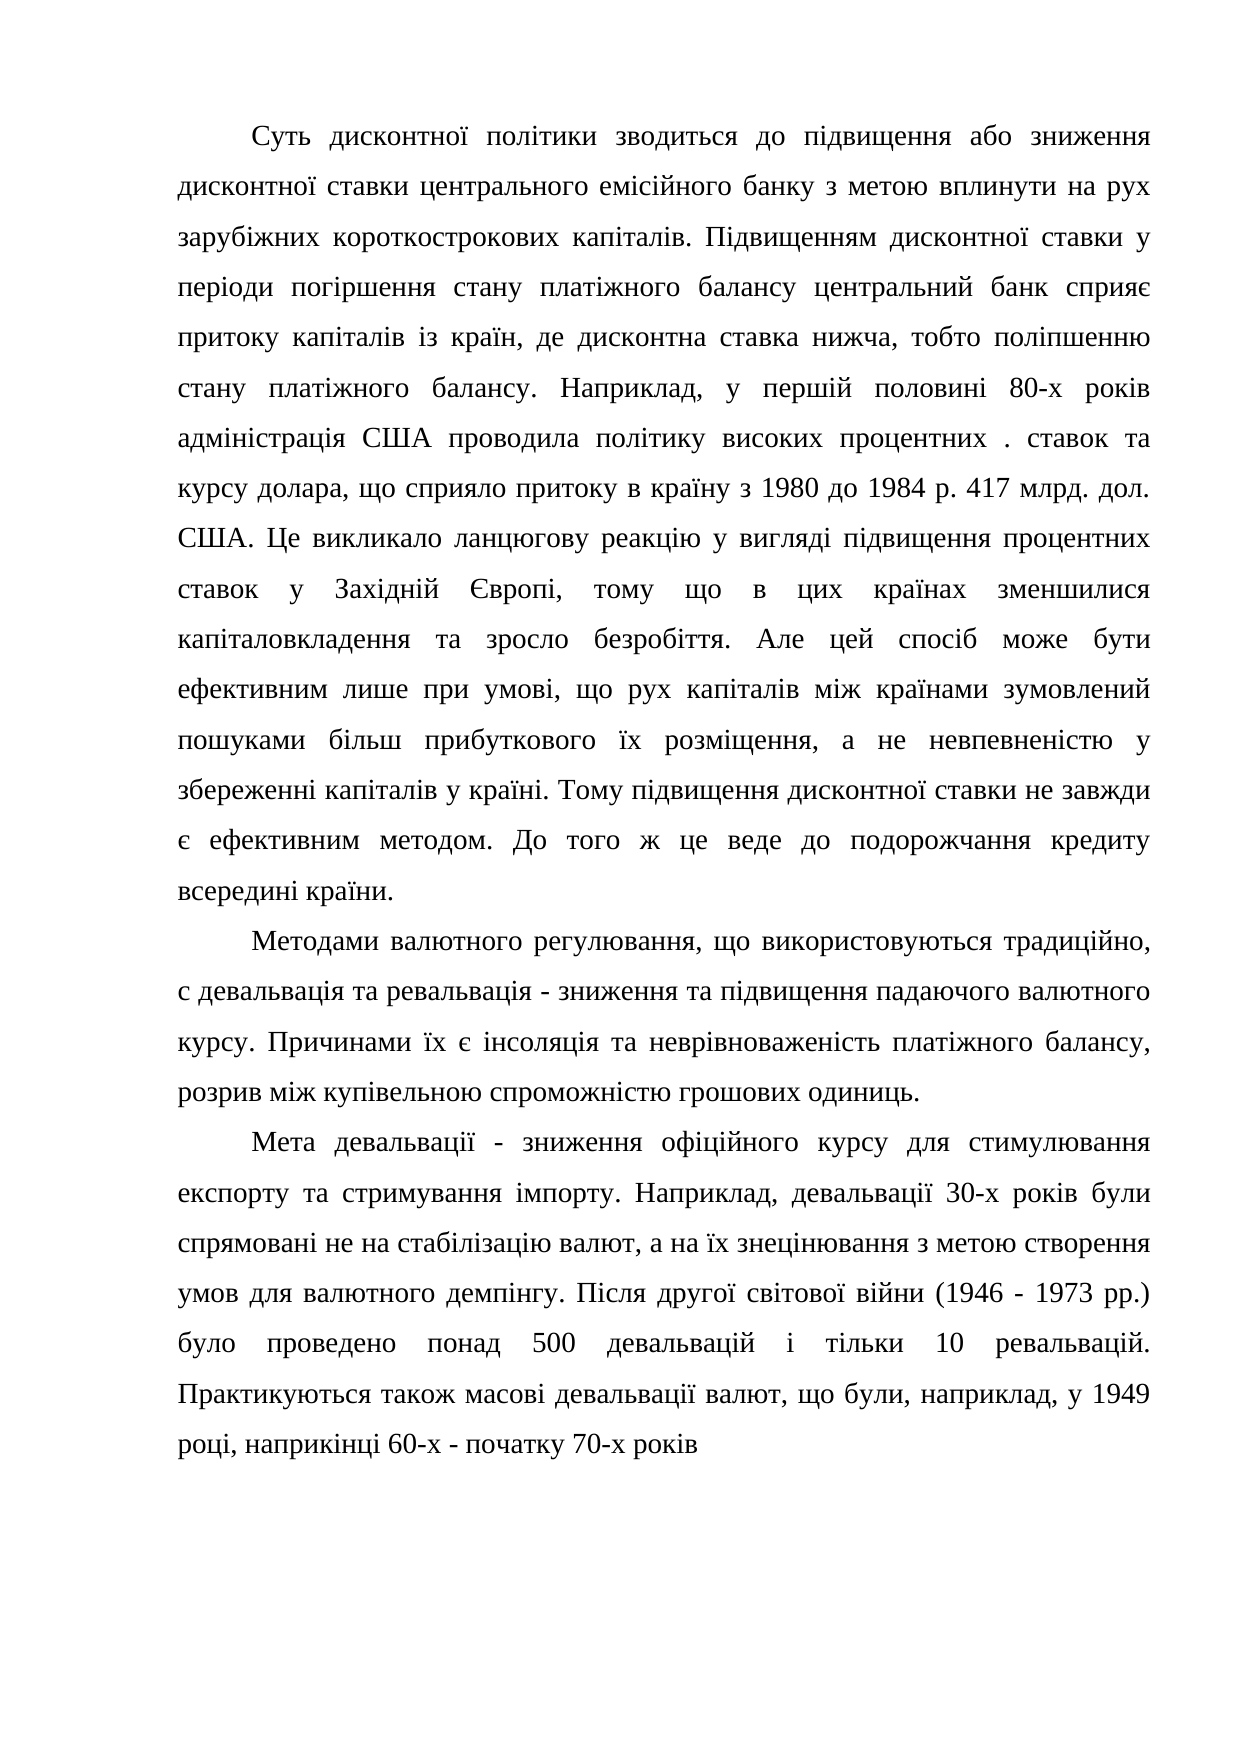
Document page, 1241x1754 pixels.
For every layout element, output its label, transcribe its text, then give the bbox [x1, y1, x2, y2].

text Методами валютного регулювання, що використовуються традиційно, с девальвація та ревальвація - зниження та підвищення падаючого валютного курсу. Причинами їх є інсоляція та неврівноваженість платіжного балансу, розрив між купівельною спроможністю грошових одиниць. [177, 923, 1152, 1108]
text Мета девальвації - зниження офіційного курсу для стимулювання експорту та стримування імпорту. Наприклад, девальвації 30-х років були спрямовані не на стабілізацію валют, а на їх знецінювання з метою створення умов для валютного демпінгу. Після другої світової війни (1946 - 1973 pp.) було проведено понад 500 девальвацій і тільки 10 ревальвацій. Практикуються також масові девальвації валют, що були, наприклад, у 1949 році, наприкінці 60-х - початку 70-х років [177, 1124, 1152, 1460]
text Суть дисконтної політики зводиться до підвищення або зниження дисконтної ставки центрального емісійного банку з метою вплинути на рух зарубіжних короткострокових капіталів. Підвищенням дисконтної ставки у періоди погіршення стану платіжного балансу центральний банк сприяє притоку капіталів із країн, де дисконтна ставка нижча, тобто поліпшенню стану платіжного балансу. Наприклад, у першій половині 80-х років адміністрація США проводила політику високих процентних . ставок та курсу долара, що сприяло притоку в країну з 1980 до 1984 р. 417 млрд. дол. США. Це викликало ланцюгову реакцію у вигляді підвищення процентних ставок у Західній Європі, тому що в цих країнах зменшилися капіталовкладення та зросло безробіття. Але цей спосіб може бути ефективним лише при умові, що рух капіталів між країнами зумовлений пошуками більш прибуткового їх розміщення, а не невпевненістю у збереженні капіталів у країні. Тому підвищення дисконтної ставки не завжди є ефективним методом. До того ж це веде до подорожчання кредиту всередині країни. [177, 118, 1152, 906]
